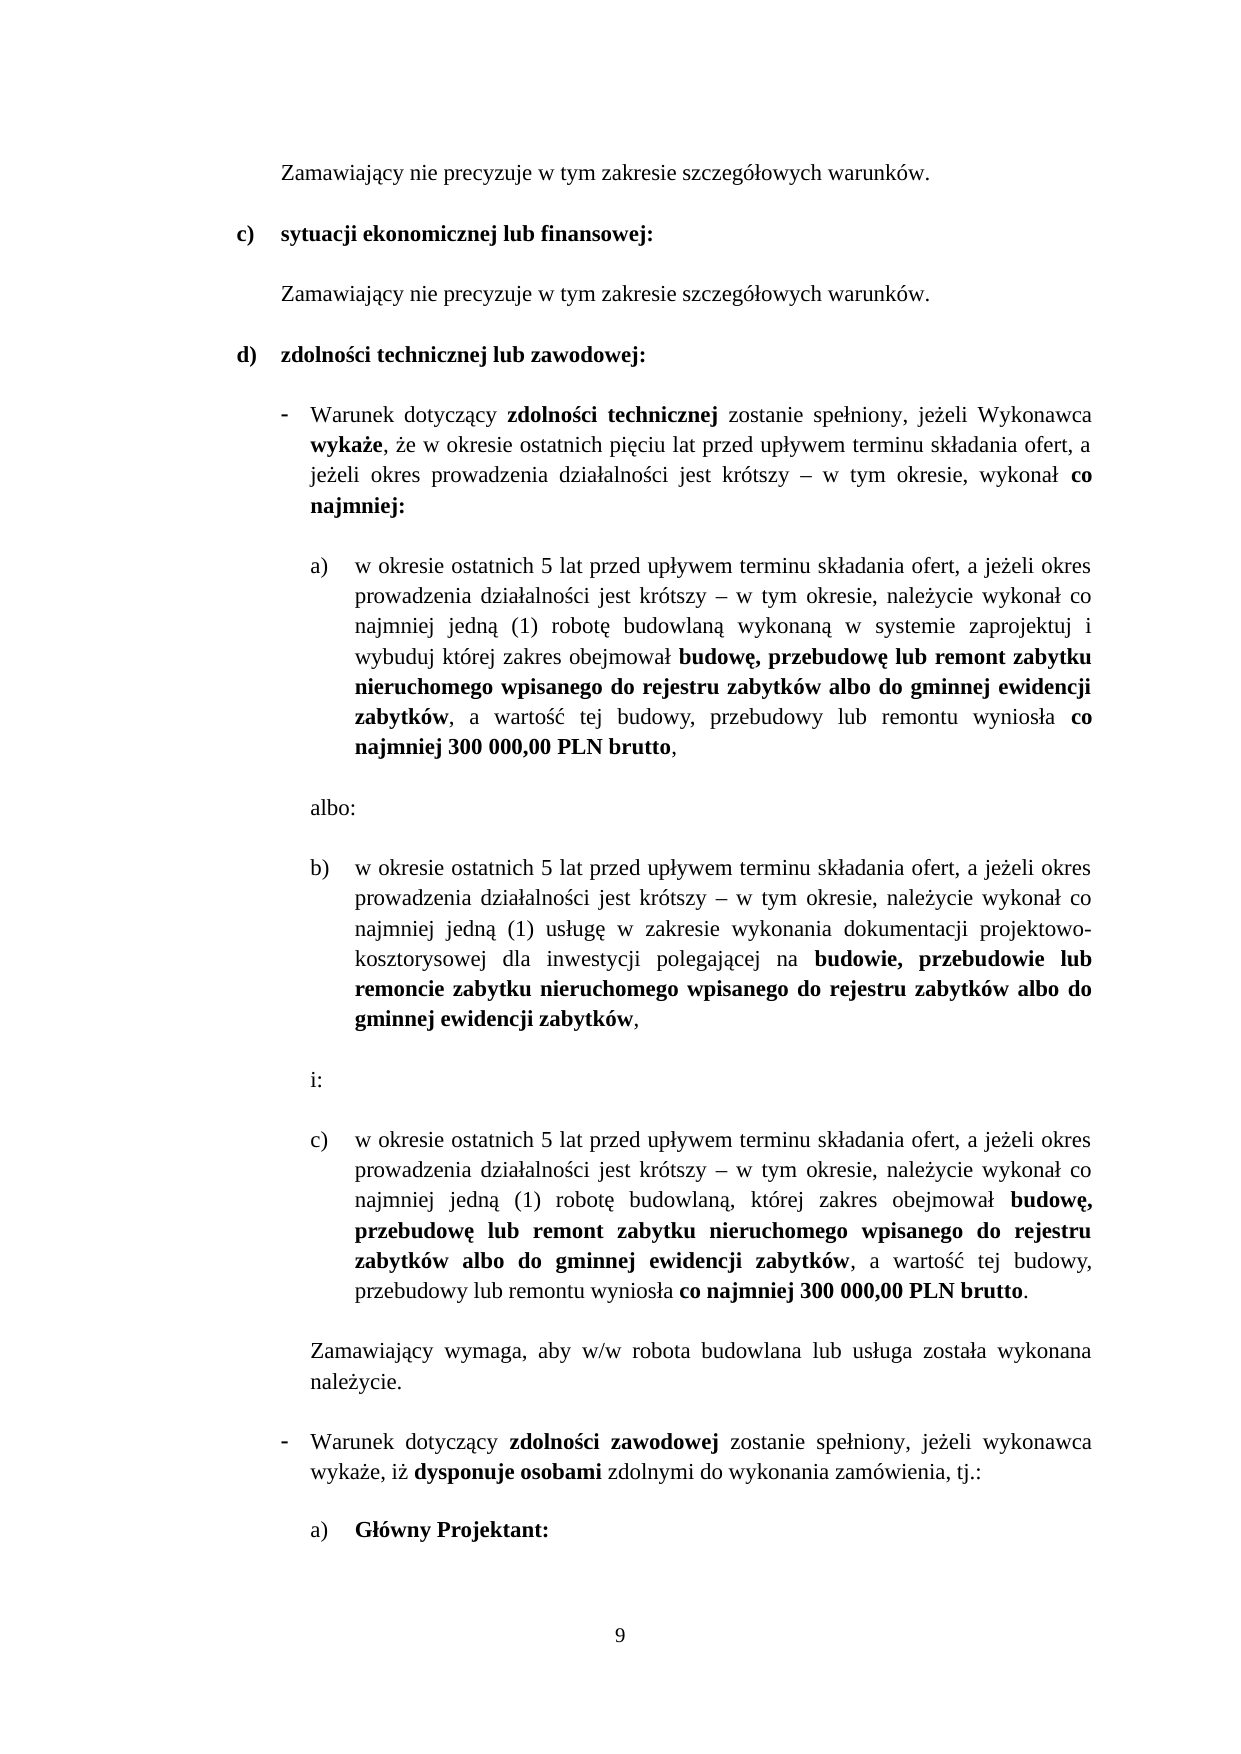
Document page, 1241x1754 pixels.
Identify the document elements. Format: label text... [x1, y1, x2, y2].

text Zamawiający wymaga, aby w/w robota budowlana lub usługa została wykonana należycie. [310, 1338, 1092, 1394]
list Warunek dotyczący zdolności technicznej zostanie spełniony, jeżeli Wykonawca wykaże, że w okresie ostatnich pięciu lat przed upływem terminu składania ofert, a jeżeli okres prowadzenia działalności jest krótszy – w tym okresie, wykonał co najmniej: [281, 401, 1092, 518]
list zdolności technicznej lub zawodowej: [236, 341, 1092, 367]
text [281, 280, 1092, 307]
list Warunek dotyczący zdolności zawodowej zostanie spełniony, jeżeli wykonawca wykaże, iż dysponuje osobami zdolnymi do wykonania zamówienia, tj.: [281, 1428, 1092, 1485]
list w okresie ostatnich 5 lat przed upływem terminu składania ofert, a jeżeli okres prowadzenia działalności jest krótszy – w tym okresie, należycie wykonał co najmniej jedną (1) usługę w zakresie wykonania dokumentacji projektowo-kosztorysowej dla inwestycji polegającej na budowie, przebudowie lub remoncie zabytku nieruchomego wpisanego do rejestru zabytków albo do gminnej ewidencji zabytków, [310, 854, 1092, 1032]
list w okresie ostatnich 5 lat przed upływem terminu składania ofert, a jeżeli okres prowadzenia działalności jest krótszy – w tym okresie, należycie wykonał co najmniej jedną (1) robotę budowlaną wykonaną w systemie zaprojektuj i wybuduj której zakres obejmował budowę, przebudowę lub remont zabytku nieruchomego wpisanego do rejestru zabytków albo do gminnej ewidencji zabytków, a wartość tej budowy, przebudowy lub remontu wyniosła co najmniej 300 000,00 PLN brutto, [310, 552, 1092, 760]
text albo: [310, 794, 1092, 820]
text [281, 159, 1092, 186]
text a) Główny Projektant: [310, 1516, 1092, 1543]
text i: [310, 1066, 1092, 1092]
list sytuacji ekonomicznej lub finansowej: [236, 220, 1092, 246]
list w okresie ostatnich 5 lat przed upływem terminu składania ofert, a jeżeli okres prowadzenia działalności jest krótszy – w tym okresie, należycie wykonał co najmniej jedną (1) robotę budowlaną, której zakres obejmował budowę, przebudowę lub remont zabytku nieruchomego wpisanego do rejestru zabytków albo do gminnej ewidencji zabytków, a wartość tej budowy, przebudowy lub remontu wyniosła co najmniej 300 000,00 PLN brutto. [310, 1126, 1092, 1334]
